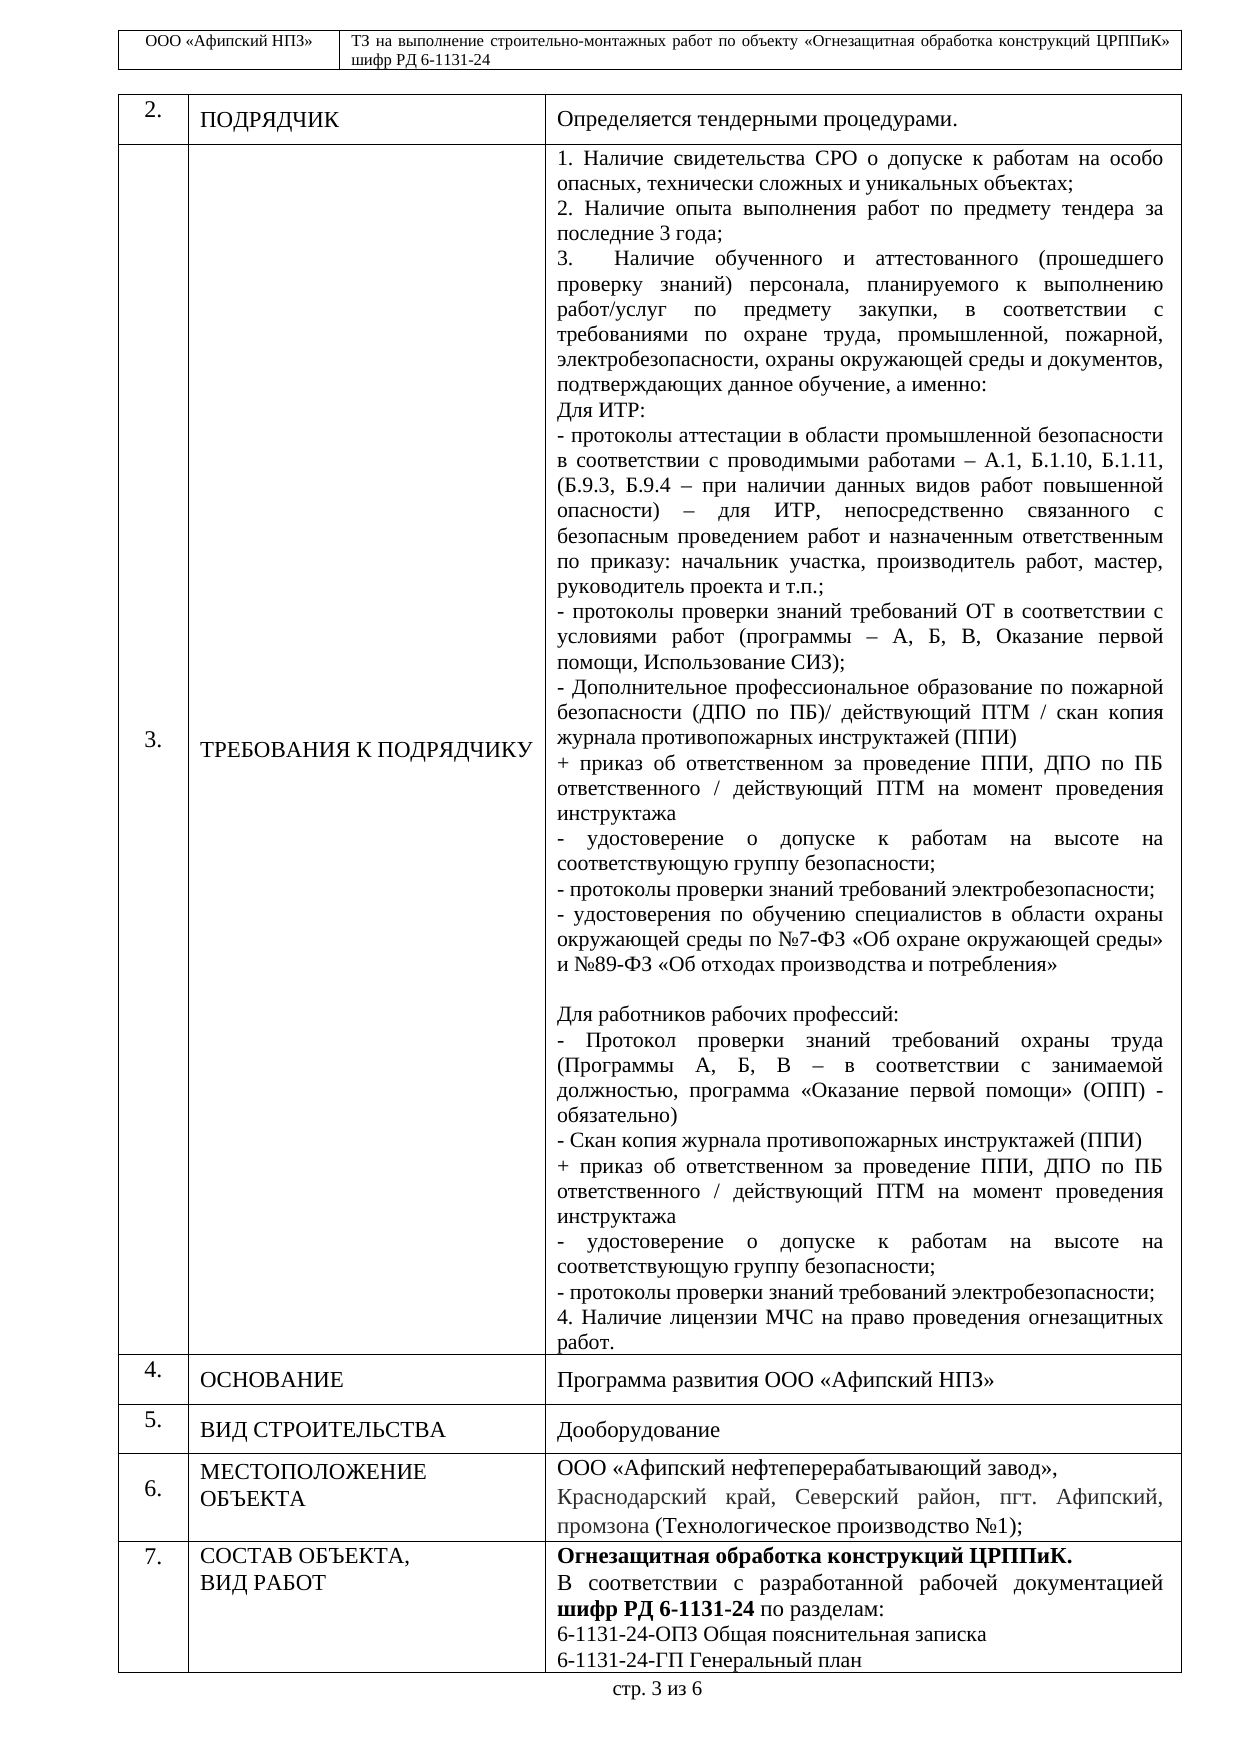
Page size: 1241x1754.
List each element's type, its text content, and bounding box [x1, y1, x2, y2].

table_cell [119, 1454, 188, 1541]
table_cell [119, 1355, 188, 1404]
table_cell ВИД СТРОИТЕЛЬСТВА [189, 1405, 545, 1453]
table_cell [189, 1542, 545, 1672]
table_cell [119, 95, 188, 143]
table_cell [119, 1405, 188, 1453]
table_cell ПОДРЯДЧИК [189, 95, 545, 143]
table_cell Определяется тендерными процедурами. [546, 95, 1181, 143]
table_cell ОСНОВАНИЕ [189, 1355, 545, 1404]
table_cell [119, 1542, 188, 1672]
table_cell ТРЕБОВАНИЯ К ПОДРЯДЧИКУ [189, 145, 545, 1354]
table_cell Программа развития ООО «Афипский НПЗ» [546, 1355, 1181, 1404]
table_cell 1. Наличие свидетельства СРО о допуске к работам на особо опасных, технически сложных и уникальных объектах; 2. Наличие опыта выполнения работ по предмету тендера за последние 3 года; 3. Наличие обученного и аттестованного (прошедшего проверку знаний) персонала, планируемого к выполнению работ/услуг по предмету закупки, в соответствии с требованиями по охране труда, промышленной, пожарной, электробезопасности, охраны окружающей среды и документов, подтверждающих данное обучение, а именно: Для ИТР: - протоколы аттестации в области промышленной безопасности в соответствии с проводимыми работами – А.1, Б.1.10, Б.1.11, (Б.9.3, Б.9.4 – при наличии данных видов работ повышенной опасности) – для ИТР, непосредственно связанного с безопасным проведением работ и назначенным ответственным по приказу: начальник участка, производитель работ, мастер, руководитель проекта и т.п.; - протоколы проверки знаний требований ОТ в соответствии с условиями работ (программы – А, Б, В, Оказание первой помощи, Использование СИЗ); - Дополнительное профессиональное образование по пожарной безопасности (ДПО по ПБ)/ действующий ПТМ / скан копия журнала противопожарных инструктажей (ППИ) + приказ об ответственном за проведение ППИ, ДПО по ПБ ответственного / действующий ПТМ на момент проведения инструктажа - удостоверение о допуске к работам на высоте на соответствующую группу безопасности; - протоколы проверки знаний требований электробезопасности; - удостоверения по обучению специалистов в области охраны окружающей среды по №7-ФЗ «Об охране окружающей среды» и №89-ФЗ «Об отходах производства и потребления» Для работников рабочих профессий: - Протокол проверки знаний требований охраны труда (Программы А, Б, В – в соответствии с занимаемой должностью, программа «Оказание первой помощи» (ОПП) -обязательно) - Скан копия журнала противопожарных инструктажей (ППИ) + приказ об ответственном за проведение ППИ, ДПО по ПБ ответственного / действующий ПТМ на момент проведения инструктажа - удостоверение о допуске к работам на высоте на соответствующую группу безопасности; - протоколы проверки знаний требований электробезопасности; 4. Наличие лицензии МЧС на право проведения огнезащитных работ. [546, 145, 1181, 1354]
table_cell Дооборудование [546, 1405, 1181, 1453]
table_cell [546, 1542, 1181, 1672]
table_cell ООО «Афипский нефтеперерабатывающий завод», Краснодарский край, Северский район, пгт. Афипский, промзона (Технологическое производство №1); [546, 1454, 1181, 1541]
table_cell МЕСТОПОЛОЖЕНИЕ ОБЪЕКТА [189, 1454, 545, 1541]
table_cell [119, 145, 188, 1354]
